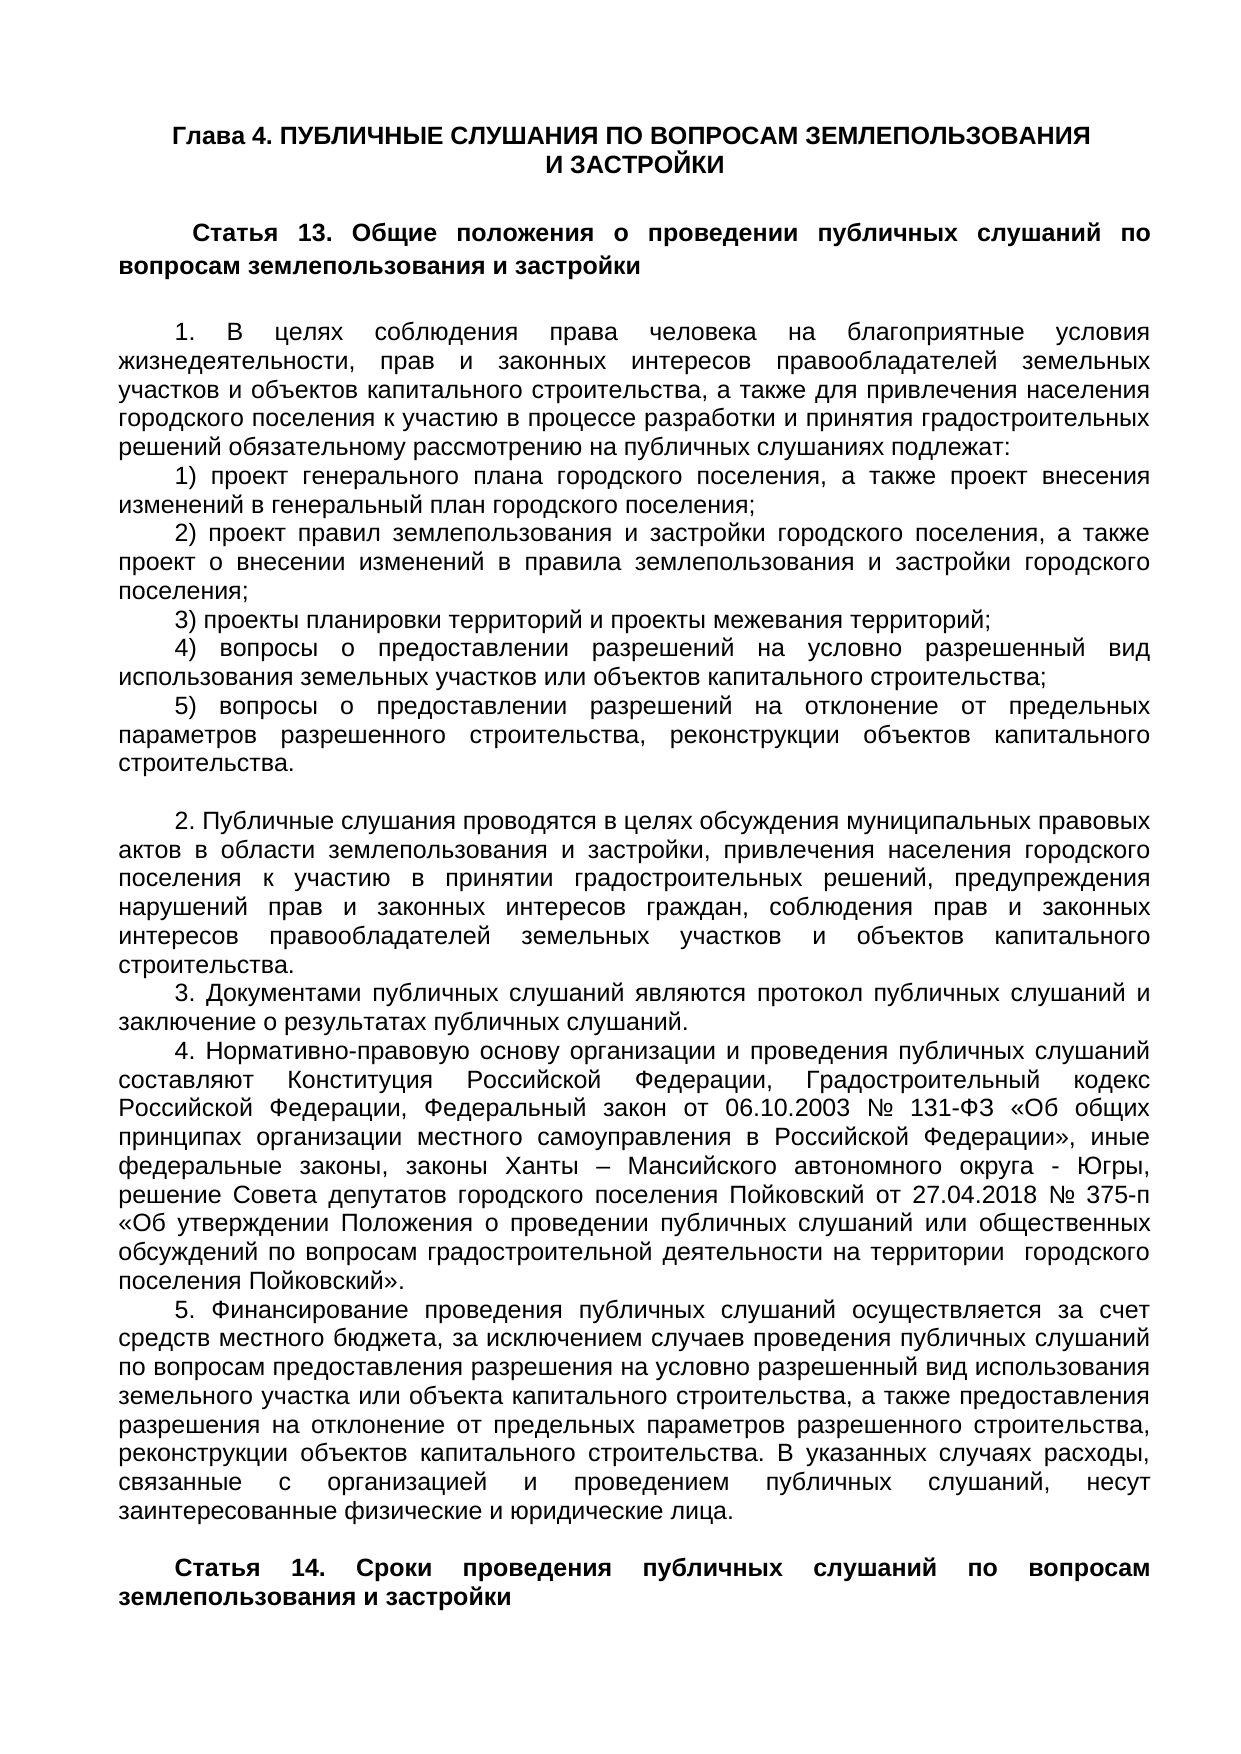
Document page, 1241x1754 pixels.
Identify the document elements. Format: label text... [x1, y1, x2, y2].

text Глава 4. ПУБЛИЧНЫЕ СЛУШАНИЯ ПО ВОПРОСАМ ЗЕМЛЕПОЛЬЗОВАНИЯ И ЗАСТРОЙКИ [118, 121, 1152, 179]
text 1) проект генерального плана городского поселения, а также проект внесения изменений в генеральный план городского поселения; [118, 461, 1152, 518]
text Статья 13. Общие положения о проведении публичных слушаний по вопросам землепользования и застройки [118, 218, 1152, 280]
text 3. Документами публичных слушаний являются протокол публичных слушаний и заключение о результатах публичных слушаний. [118, 978, 1152, 1036]
text 4. Нормативно-правовую основу организации и проведения публичных слушаний составляют Конституция Российской Федерации, Градостроительный кодекс Российской Федерации, Федеральный закон от 06.10.2003 № 131-ФЗ «Об общих принципах организации местного самоуправления в Российской Федерации», иные федеральные законы, законы Ханты – Мансийского автономного округа - Югры, решение Совета депутатов городского поселения Пойковский от 27.04.2018 № 375-п «Об утверждении Положения о проведении публичных слушаний или общественных обсуждений по вопросам градостроительной деятельности на территории городского поселения Пойковский». [118, 1036, 1152, 1295]
text 3) проекты планировки территорий и проекты межевания территорий; [118, 605, 1152, 633]
text 5) вопросы о предоставлении разрешений на отклонение от предельных параметров разрешенного строительства, реконструкции объектов капитального строительства. [118, 691, 1152, 777]
text 2. Публичные слушания проводятся в целях обсуждения муниципальных правовых актов в области землепользования и застройки, привлечения населения городского поселения к участию в принятии градостроительных решений, предупреждения нарушений прав и законных интересов граждан, соблюдения прав и законных интересов правообладателей земельных участков и объектов капитального строительства. [118, 806, 1152, 978]
text 2) проект правил землепользования и застройки городского поселения, а также проект о внесении изменений в правила землепользования и застройки городского поселения; [118, 518, 1152, 605]
text 5. Финансирование проведения публичных слушаний осуществляется за счет средств местного бюджета, за исключением случаев проведения публичных слушаний по вопросам предоставления разрешения на условно разрешенный вид использования земельного участка или объекта капитального строительства, а также предоставления разрешения на отклонение от предельных параметров разрешенного строительства, реконструкции объектов капитального строительства. В указанных случаях расходы, связанные с организацией и проведением публичных слушаний, несут заинтересованные физические и юридические лица. [118, 1295, 1152, 1525]
text 4) вопросы о предоставлении разрешений на условно разрешенный вид использования земельных участков или объектов капитального строительства; [118, 633, 1152, 691]
text 1. В целях соблюдения права человека на благоприятные условия жизнедеятельности, прав и законных интересов правообладателей земельных участков и объектов капитального строительства, а также для привлечения населения городского поселения к участию в процессе разработки и принятия градостроительных решений обязательному рассмотрению на публичных слушаниях подлежат: [118, 317, 1152, 461]
text Статья 14. Сроки проведения публичных слушаний по вопросам землепользования и застройки [118, 1553, 1152, 1611]
